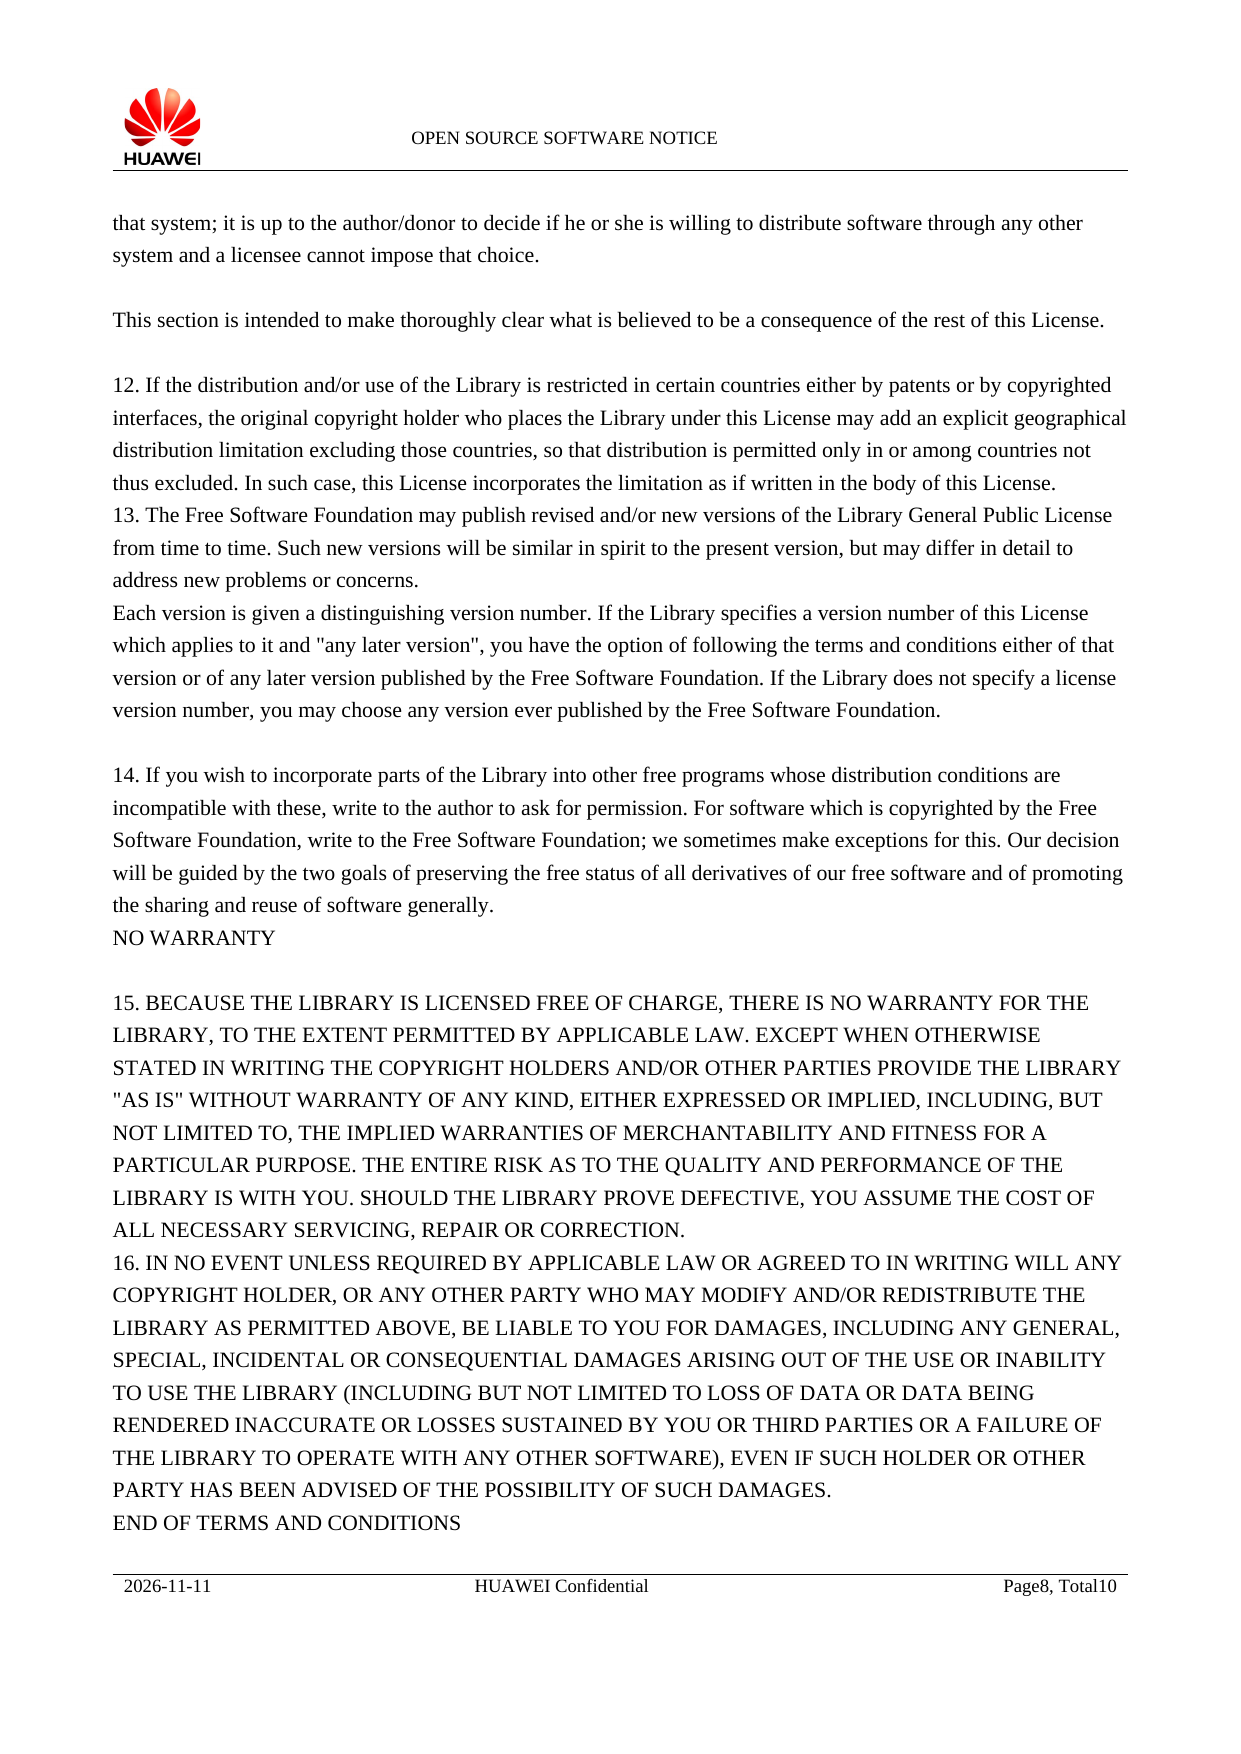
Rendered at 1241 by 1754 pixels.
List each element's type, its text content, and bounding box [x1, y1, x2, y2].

picture [124, 88, 201, 165]
